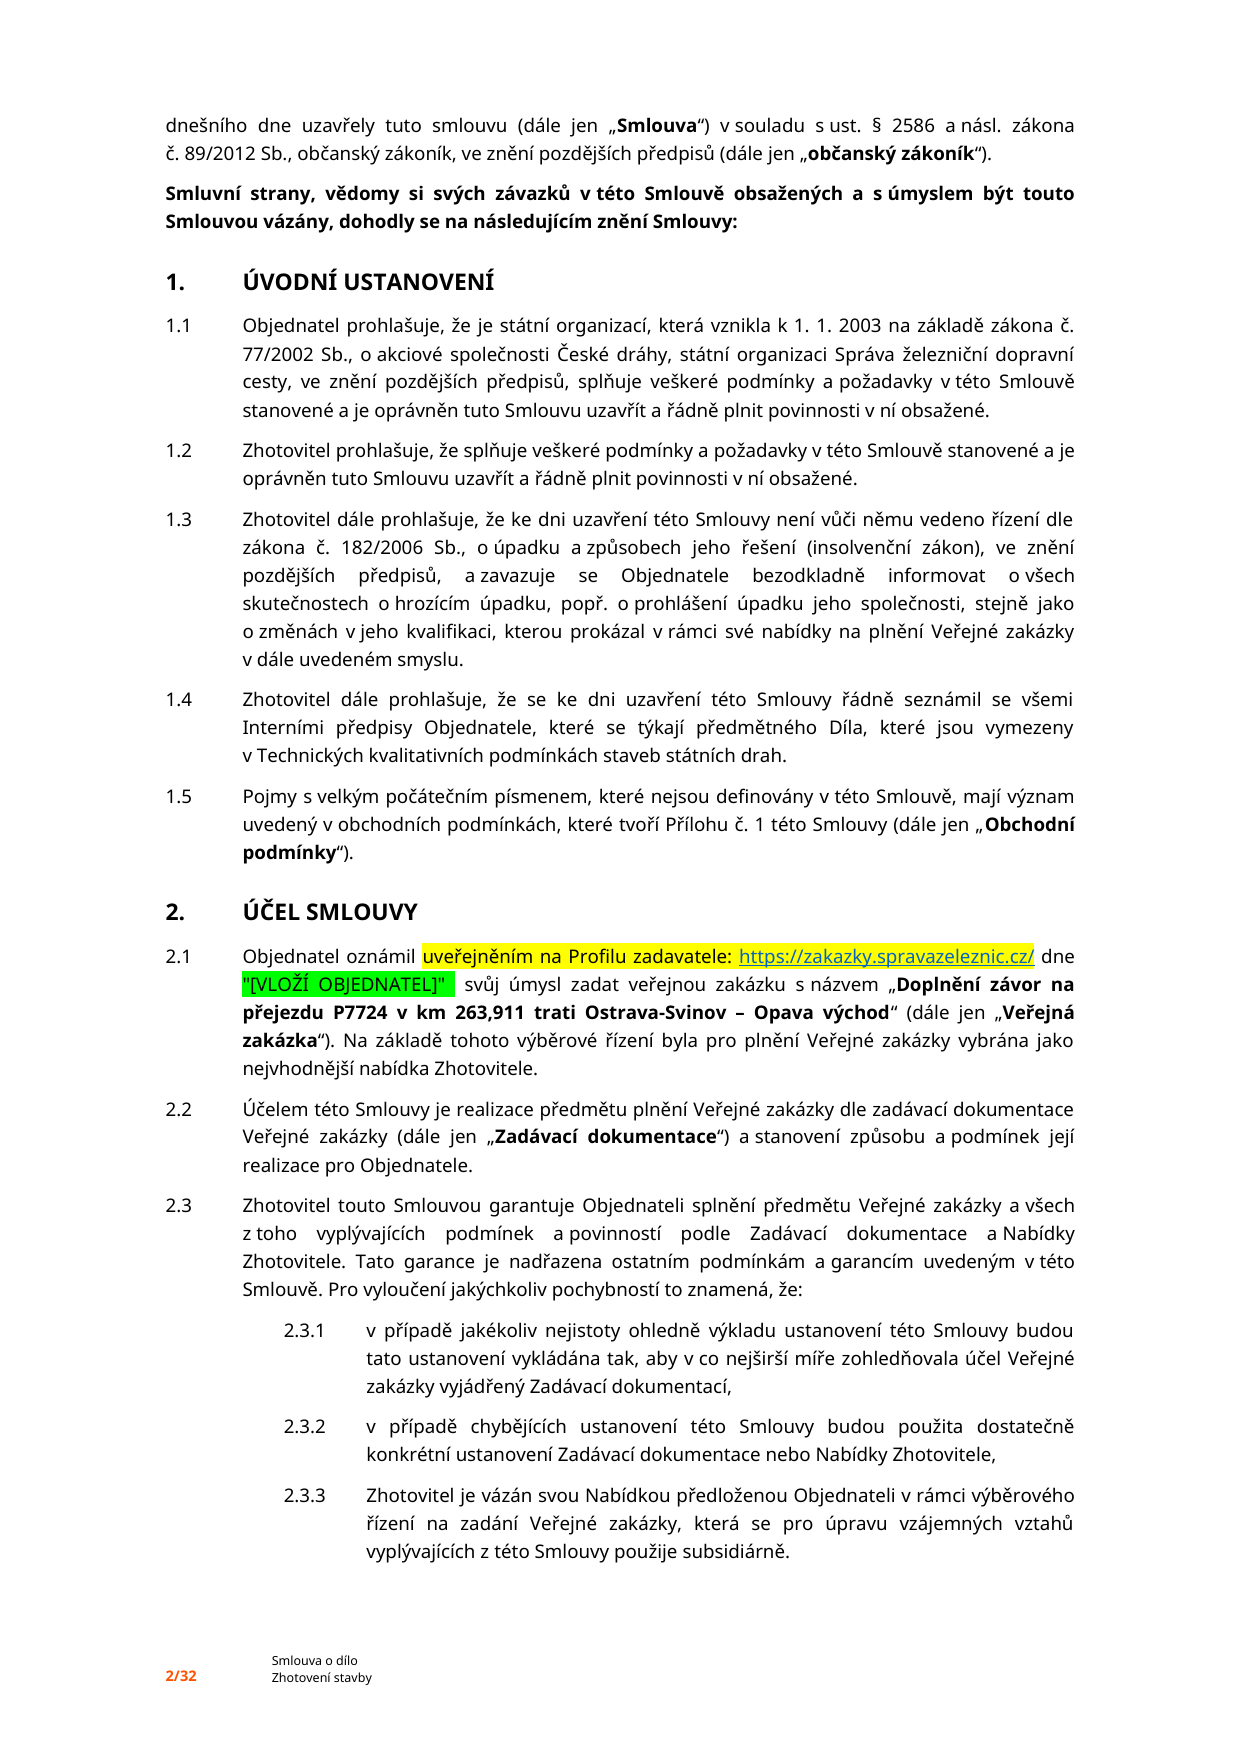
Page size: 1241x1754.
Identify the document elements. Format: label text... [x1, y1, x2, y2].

text Zhotovitel touto Smlouvou garantuje Objednateli splnění předmětu Veřejné zakázky a všech z toho vyplývajících podmínek a povinností podle Zadávací dokumentace a Nabídky Zhotovitele. Tato garance je nadřazena ostatním podmínkám a garancím uvedeným v této Smlouvě. Pro vyloučení jakýchkoliv pochybností to znamená, že: [165, 1192, 1075, 1302]
text Objednatel prohlašuje, že je státní organizací, která vznikla k 1. 1. 2003 na základě zákona č. 77/2002 Sb., o akciové společnosti České dráhy, státní organizaci Správa železniční dopravní cesty, ve znění pozdějších předpisů, splňuje veškeré podmínky a požadavky v této Smlouvě stanovené a je oprávněn tuto Smlouvu uzavřít a řádně plnit povinnosti v ní obsažené. [165, 313, 1075, 422]
text Pojmy s velkým počátečním písmenem, které nejsou definovány v této Smlouvě, mají význam uvedený v obchodních podmínkách, které tvoří Přílohu č. 1 této Smlouvy (dále jen „Obchodní podmínky“). [165, 783, 1075, 865]
text Smluvní strany, vědomy si svých závazků v této Smlouvě obsažených a s úmyslem být touto Smlouvou vázány, dohodly se na následujícím znění Smlouvy: [165, 181, 1075, 234]
text Zhotovitel dále prohlašuje, že se ke dni uzavření této Smlouvy řádně seznámil se všemi Interními předpisy Objednatele, které se týkají předmětného Díla, které jsou vymezeny v Technických kvalitativních podmínkách staveb státních drah. [165, 687, 1075, 768]
text Zhotovitel je vázán svou Nabídkou předloženou Objednateli v rámci výběrového řízení na zadání Veřejné zakázky, která se pro úpravu vzájemných vztahů vyplývajících z této Smlouvy použije subsidiárně. [283, 1482, 1075, 1564]
text Účelem této Smlouvy je realizace předmětu plnění Veřejné zakázky dle zadávací dokumentace Veřejné zakázky (dále jen „Zadávací dokumentace“) a stanovení způsobu a podmínek její realizace pro Objednatele. [165, 1096, 1075, 1177]
text ÚČEL SMLOUVY [165, 896, 1075, 928]
text Zhotovitel dále prohlašuje, že ke dni uzavření této Smlouvy není vůči němu vedeno řízení dle zákona č. 182/2006 Sb., o úpadku a způsobech jeho řešení (insolvenční zákon), ve znění pozdějších předpisů, a zavazuje se Objednatele bezodkladně informovat o všech skutečnostech o hrozícím úpadku, popř. o prohlášení úpadku jeho společnosti, stejně jako o změnách v jeho kvalifikaci, kterou prokázal v rámci své nabídky na plnění Veřejné zakázky v dále uvedeném smyslu. [165, 506, 1075, 672]
text ÚVODNÍ USTANOVENÍ [165, 266, 1075, 297]
text Zhotovitel prohlašuje, že splňuje veškeré podmínky a požadavky v této Smlouvě stanovené a je oprávněn tuto Smlouvu uzavřít a řádně plnit povinnosti v ní obsažené. [165, 437, 1075, 491]
text Objednatel oznámil uveřejněním na Profilu zadavatele: https://zakazky.spravazeleznic.cz/ dne svůj úmysl zadat veřejnou zakázku s názvem „Doplnění závor na přejezdu P7724 v km 263,911 trati Ostrava-Svinov – Opava východ“ (dále jen „Veřejná zakázka“). Na základě tohoto výběrové řízení byla pro plnění Veřejné zakázky vybrána jako nejvhodnější nabídka Zhotovitele. [165, 943, 1075, 1081]
text dnešního dne uzavřely tuto smlouvu (dále jen „Smlouva“) v souladu s ust. § 2586 a násl. zákona č. 89/2012 Sb., občanský zákoník, ve znění pozdějších předpisů (dále jen „občanský zákoník“). [165, 112, 1075, 166]
text v případě jakékoliv nejistoty ohledně výkladu ustanovení této Smlouvy budou tato ustanovení vykládána tak, aby v co nejširší míře zohledňovala účel Veřejné zakázky vyjádřený Zadávací dokumentací, [283, 1317, 1075, 1398]
text v případě chybějících ustanovení této Smlouvy budou použita dostatečně konkrétní ustanovení Zadávací dokumentace nebo Nabídky Zhotovitele, [283, 1413, 1075, 1467]
